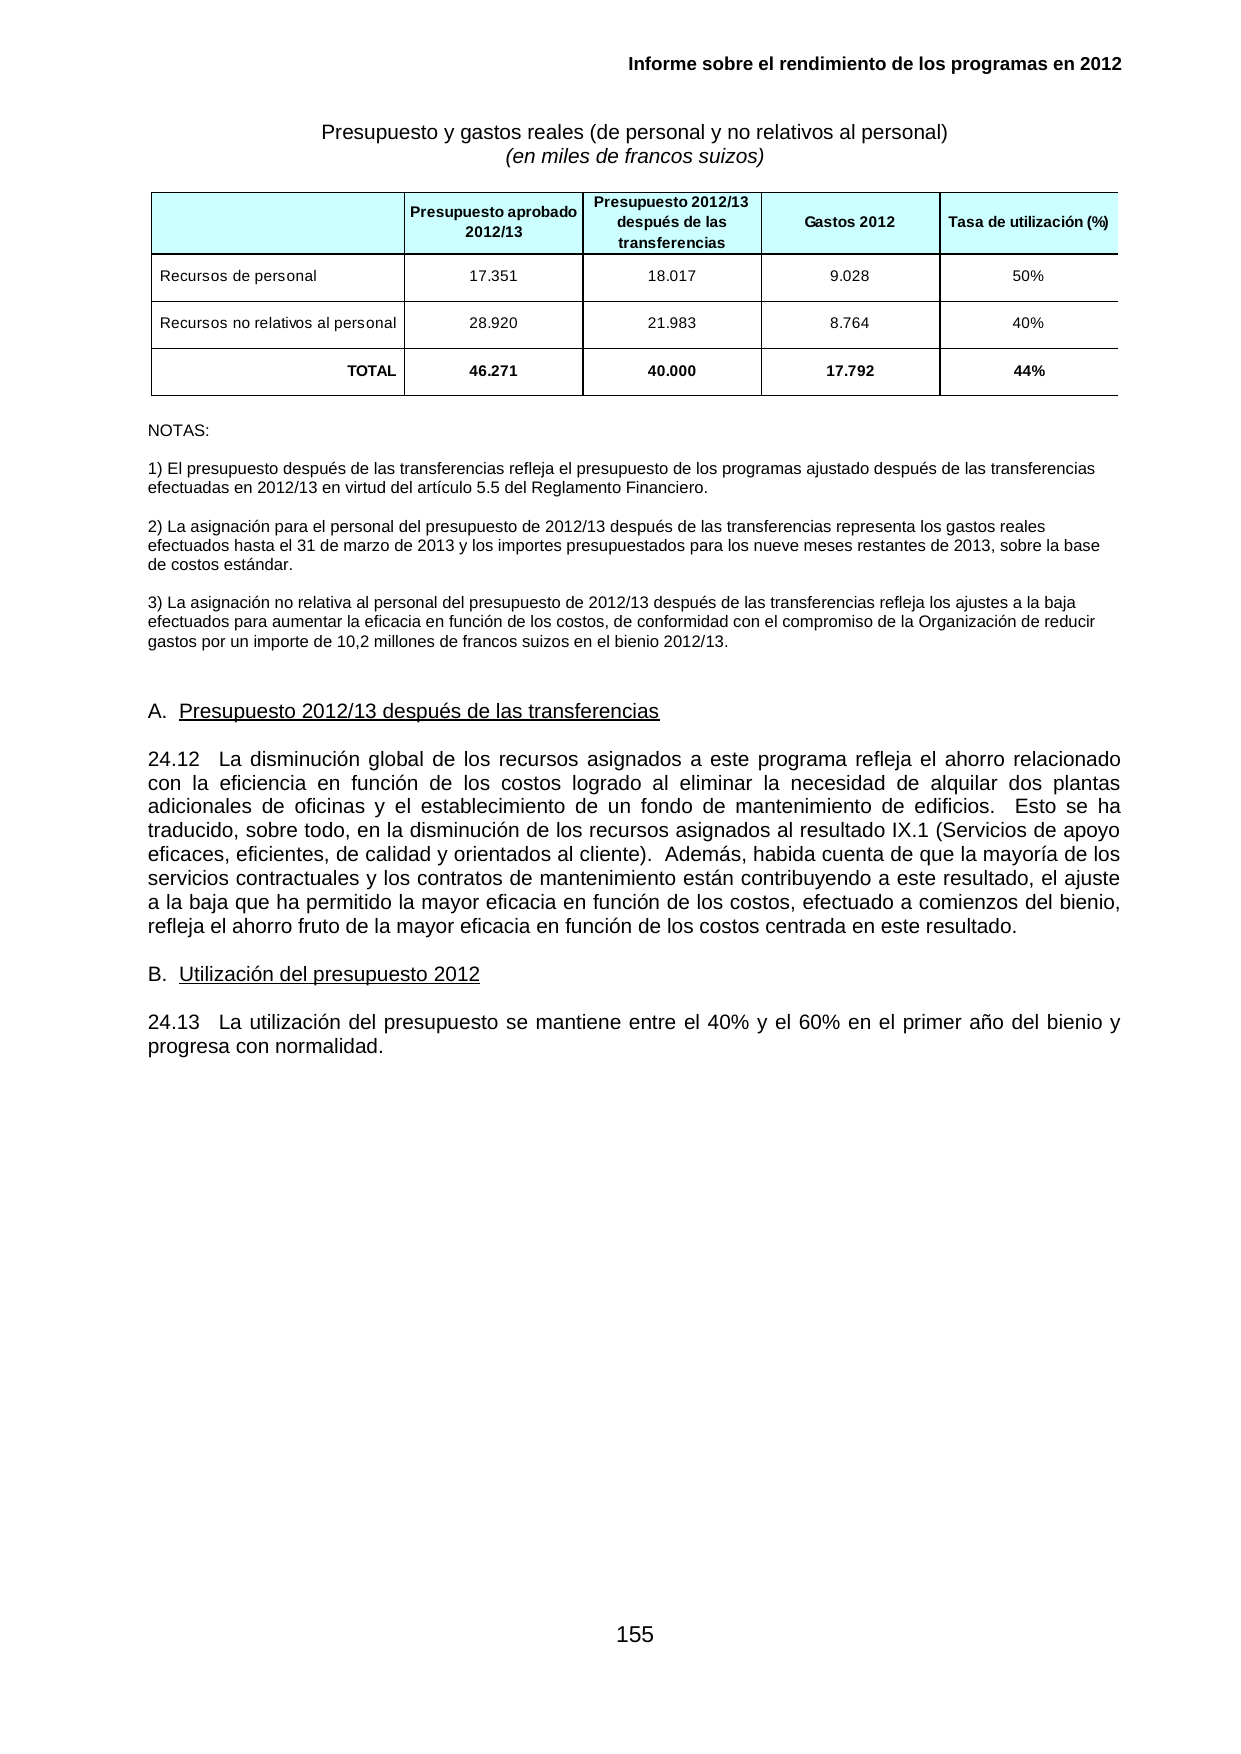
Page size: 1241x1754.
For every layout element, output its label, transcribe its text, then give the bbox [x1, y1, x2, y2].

text NOTAS: [148, 421, 1122, 440]
text Presupuesto y gastos reales (de personal y no relativos al personal) (en miles de francos suizos) [148, 120, 1122, 397]
text 3) La asignación no relativa al personal del presupuesto de 2012/13 después de las transferencias refleja los ajustes a la baja efectuados para aumentar la eficacia en función de los costos, de conformidad con el compromiso de la Organización de reducir gastos por un importe de 10,2 millones de francos suizos en el bienio 2012/13. [148, 593, 1122, 651]
text B. Utilización del presupuesto 2012 [148, 962, 1122, 986]
text 2) La asignación para el personal del presupuesto de 2012/13 después de las transferencias representa los gastos reales efectuados hasta el 31 de marzo de 2013 y los importes presupuestados para los nueve meses restantes de 2013, sobre la base de costos estándar. [148, 516, 1122, 574]
text 1) El presupuesto después de las transferencias refleja el presupuesto de los programas ajustado después de las transferencias efectuadas en 2012/13 en virtud del artículo 5.5 del Reglamento Financiero. [148, 459, 1122, 497]
list La utilización del presupuesto se mantiene entre el 40% y el 60% en el primer año del bienio y progresa con normalidad. [148, 1010, 1122, 1058]
text A. Presupuesto 2012/13 después de las transferencias [148, 698, 1122, 722]
list La disminución global de los recursos asignados a este programa refleja el ahorro relacionado con la eficiencia en función de los costos logrado al eliminar la necesidad de alquilar dos plantas adicionales de oficinas y el establecimiento de un fondo de mantenimiento de edificios. Esto se ha traducido, sobre todo, en la disminución de los recursos asignados al resultado IX.1 (Servicios de apoyo eficaces, eficientes, de calidad y orientados al cliente). Además, habida cuenta de que la mayoría de los servicios contractuales y los contratos de mantenimiento están contribuyendo a este resultado, el ajuste a la baja que ha permitido la mayor eficacia en función de los costos, efectuado a comienzos del bienio, refleja el ahorro fruto de la mayor eficacia en función de los costos centrada en este resultado. [148, 746, 1122, 938]
